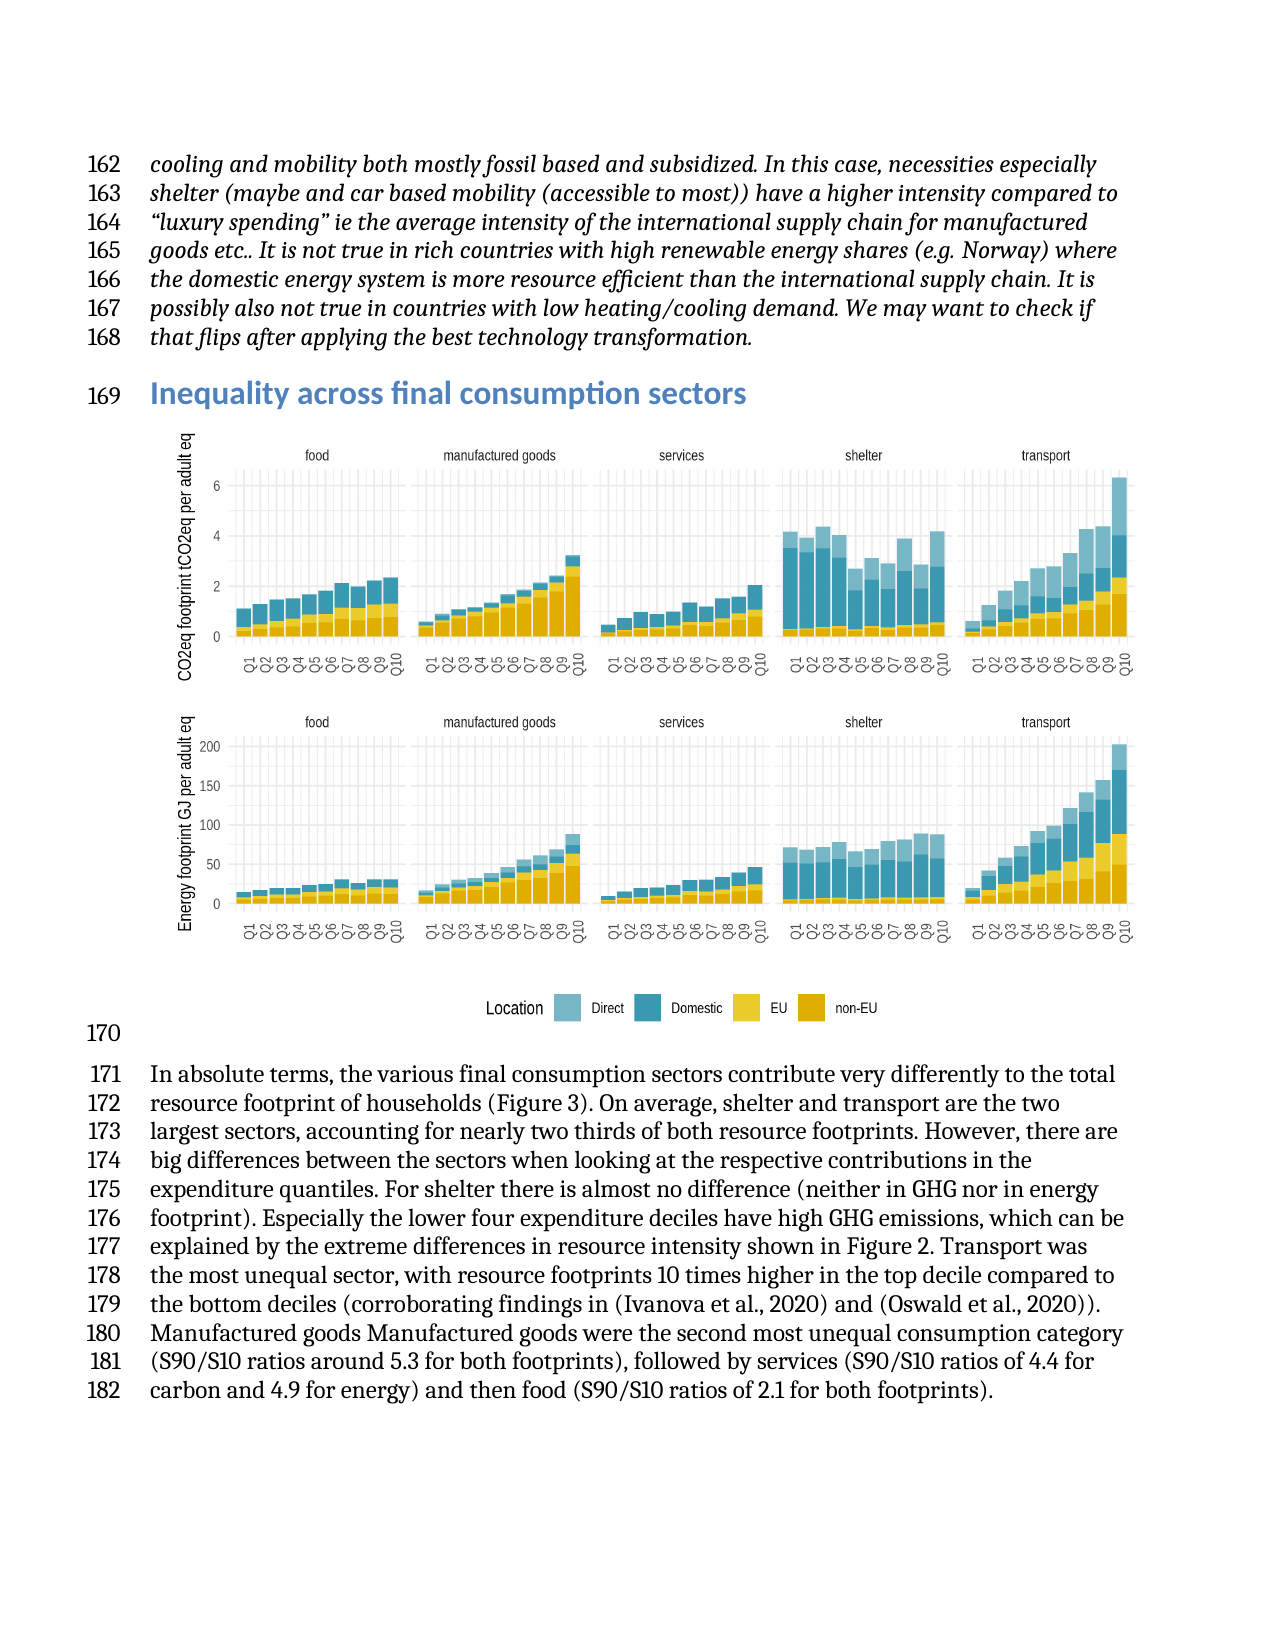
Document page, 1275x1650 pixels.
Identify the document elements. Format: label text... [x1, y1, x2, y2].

picture [168, 431, 1144, 1041]
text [150, 150, 1125, 351]
subtitle Inequality across final consumption sectors [150, 372, 1125, 413]
text In absolute terms, the various final consumption sectors contribute very differently to the total resource footprint of households (Figure 3). On average, shelter and transport are the two largest sectors, accounting for nearly two thirds of both resource footprints. However, there are big differences between the sectors when looking at the respective contributions in the expenditure quantiles. For shelter there is almost no difference (neither in GHG nor in energy footprint). Especially the lower four expenditure deciles have high GHG emissions, which can be explained by the extreme differences in resource intensity shown in Figure 2. Transport was the most unequal sector, with resource footprints 10 times higher in the top decile compared to the bottom deciles (corroborating findings in (Ivanova et al., 2020) and (Oswald et al., 2020)). Manufactured goods Manufactured goods were the second most unequal consumption category (S90/S10 ratios around 5.3 for both footprints), followed by services (S90/S10 ratios of 4.4 for carbon and 4.9 for energy) and then food (S90/S10 ratios of 2.1 for both footprints). [150, 1060, 1125, 1405]
